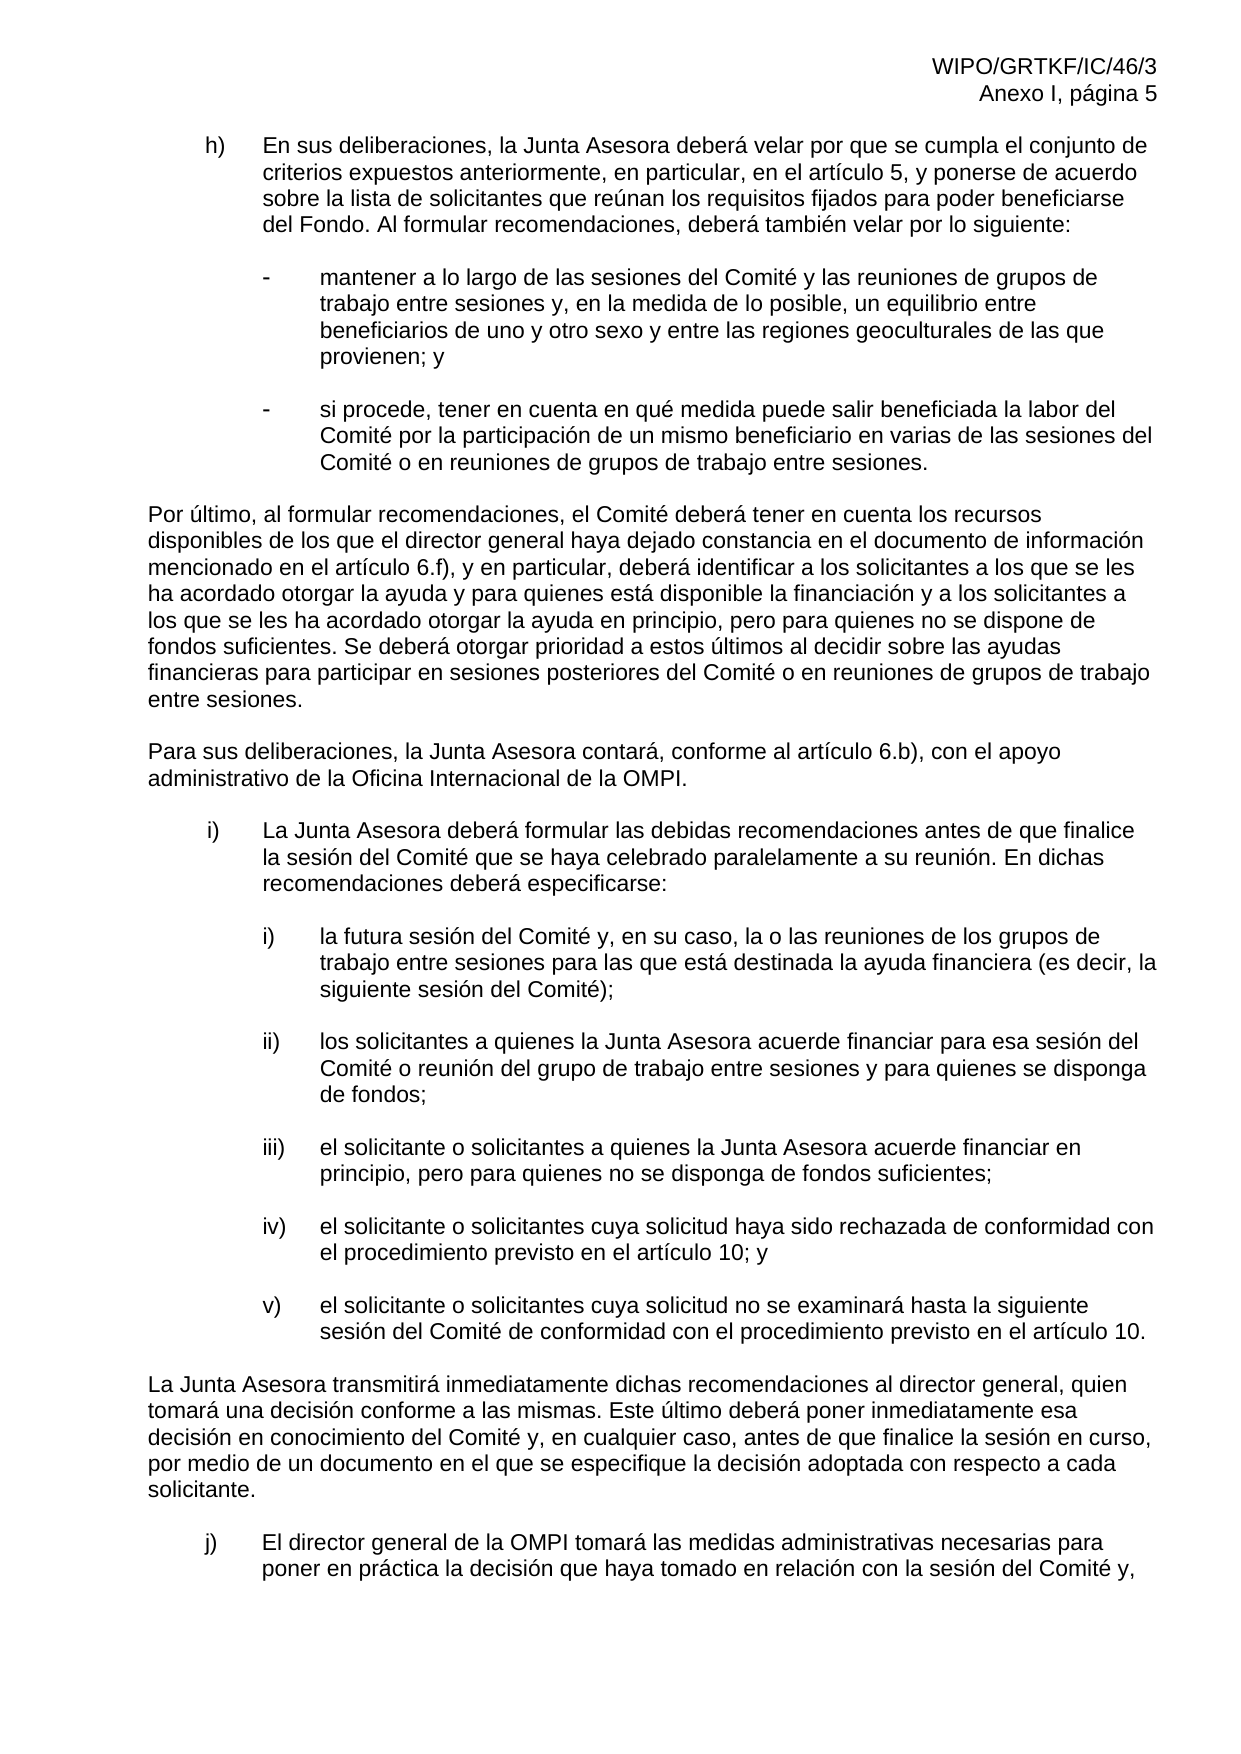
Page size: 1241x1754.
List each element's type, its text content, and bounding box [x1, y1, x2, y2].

text Por último, al formular recomendaciones, el Comité deberá tener en cuenta los recursos disponibles de los que el director general haya dejado constancia en el documento de información mencionado en el artículo 6.f), y en particular, deberá identificar a los solicitantes a los que se les ha acordado otorgar la ayuda y para quienes está disponible la financiación y a los solicitantes a los que se les ha acordado otorgar la ayuda en principio, pero para quienes no se dispone de fondos suficientes. Se deberá otorgar prioridad a estos últimos al decidir sobre las ayudas financieras para participar en sesiones posteriores del Comité o en reuniones de grupos de trabajo entre sesiones. [148, 501, 1157, 712]
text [205, 1529, 1157, 1582]
text i) La Junta Asesora deberá formular las debidas recomendaciones antes de que finalice la sesión del Comité que se haya celebrado paralelamente a su reunión. En dichas recomendaciones deberá especificarse: [207, 817, 1157, 896]
list los solicitantes a quienes la Junta Asesora acuerde financiar para esa sesión del Comité o reunión del grupo de trabajo entre sesiones y para quienes se disponga de fondos; [262, 1028, 1157, 1107]
text h) En sus deliberaciones, la Junta Asesora deberá velar por que se cumpla el conjunto de criterios expuestos anteriormente, en particular, en el artículo 5, y ponerse de acuerdo sobre la lista de solicitantes que reúnan los requisitos fijados para poder beneficiarse del Fondo. Al formular recomendaciones, deberá también velar por lo siguiente: [205, 132, 1157, 238]
list el solicitante o solicitantes cuya solicitud haya sido rechazada de conformidad con el procedimiento previsto en el artículo 10; y [262, 1213, 1157, 1265]
list la futura sesión del Comité y, en su caso, la o las reuniones de los grupos de trabajo entre sesiones para las que está destinada la ayuda financiera (es decir, la siguiente sesión del Comité); [262, 923, 1157, 1002]
text La Junta Asesora transmitirá inmediatamente dichas recomendaciones al director general, quien tomará una decisión conforme a las mismas. Este último deberá poner inmediatamente esa decisión en conocimiento del Comité y, en cualquier caso, antes de que finalice la sesión en curso, por medio de un documento en el que se especifique la decisión adoptada con respecto a cada solicitante. [148, 1371, 1157, 1503]
list mantener a lo largo de las sesiones del Comité y las reuniones de grupos de trabajo entre sesiones y, en la medida de lo posible, un equilibrio entre beneficiarios de uno y otro sexo y entre las regiones geoculturales de las que provienen; y [262, 264, 1157, 369]
list el solicitante o solicitantes a quienes la Junta Asesora acuerde financiar en principio, pero para quienes no se disponga de fondos suficientes; [262, 1134, 1157, 1186]
list si procede, tener en cuenta en qué medida puede salir beneficiada la labor del Comité por la participación de un mismo beneficiario en varias de las sesiones del Comité o en reuniones de grupos de trabajo entre sesiones. [262, 396, 1157, 475]
list el solicitante o solicitantes cuya solicitud no se examinará hasta la siguiente sesión del Comité de conformidad con el procedimiento previsto en el artículo 10. [262, 1292, 1157, 1344]
text Para sus deliberaciones, la Junta Asesora contará, conforme al artículo 6.b), con el apoyo administrativo de la Oficina Internacional de la OMPI. [148, 738, 1157, 791]
